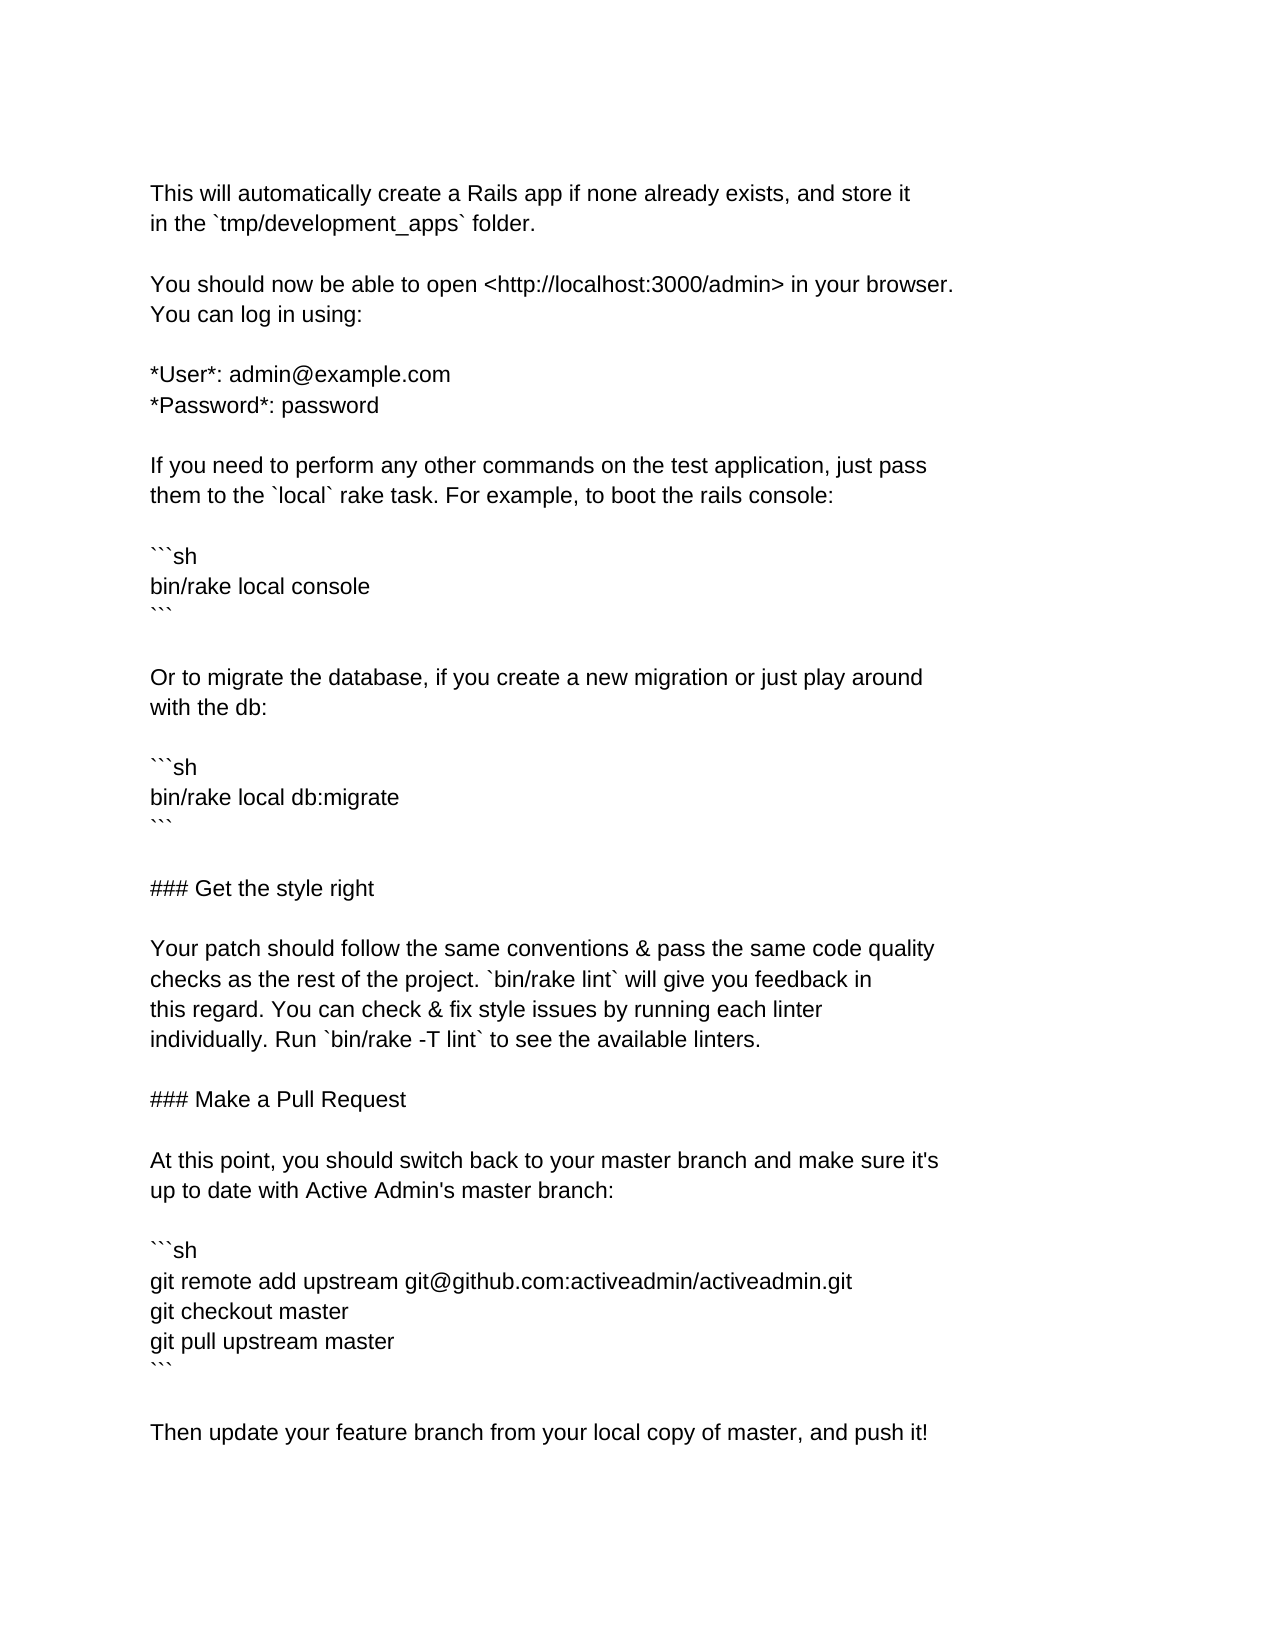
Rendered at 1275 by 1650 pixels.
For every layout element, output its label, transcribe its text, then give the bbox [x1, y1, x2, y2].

text git remote add upstream git@github.com:activeadmin/activeadmin.git [150, 1268, 1125, 1294]
text Then update your feature branch from your local copy of master, and push it! [150, 1419, 1125, 1445]
text bin/rake local console [150, 573, 1125, 599]
text up to date with Active Admin's master branch: [150, 1177, 1125, 1203]
text ```sh [150, 1237, 1125, 1264]
text Your patch should follow the same conventions & pass the same code quality [150, 935, 1125, 962]
text git checkout master [150, 1298, 1125, 1324]
text *Password*: password [150, 392, 1125, 418]
text This will automatically create a Rails app if none already exists, and store it [150, 180, 1125, 207]
text them to the `local` rake task. For example, to boot the rails console: [150, 482, 1125, 509]
text individually. Run `bin/rake -T lint` to see the available linters. [150, 1026, 1125, 1052]
text ### Get the style right [150, 875, 1125, 901]
text ```sh [150, 543, 1125, 569]
text ### Make a Pull Request [150, 1086, 1125, 1113]
text ``` [150, 1358, 1125, 1385]
text You can log in using: [150, 301, 1125, 327]
text At this point, you should switch back to your master branch and make sure it's [150, 1147, 1125, 1173]
text ```sh [150, 754, 1125, 781]
text *User*: admin@example.com [150, 361, 1125, 388]
text in the `tmp/development_apps` folder. [150, 210, 1125, 237]
text ``` [150, 814, 1125, 841]
text Or to migrate the database, if you create a new migration or just play around [150, 663, 1125, 690]
text checks as the rest of the project. `bin/rake lint` will give you feedback in [150, 966, 1125, 992]
text bin/rake local db:migrate [150, 784, 1125, 811]
text You should now be able to open <http://localhost:3000/admin> in your browser. [150, 271, 1125, 297]
text this regard. You can check & fix style issues by running each linter [150, 996, 1125, 1022]
text ``` [150, 603, 1125, 629]
text If you need to perform any other commands on the test application, just pass [150, 452, 1125, 478]
text git pull upstream master [150, 1328, 1125, 1354]
text with the db: [150, 694, 1125, 720]
